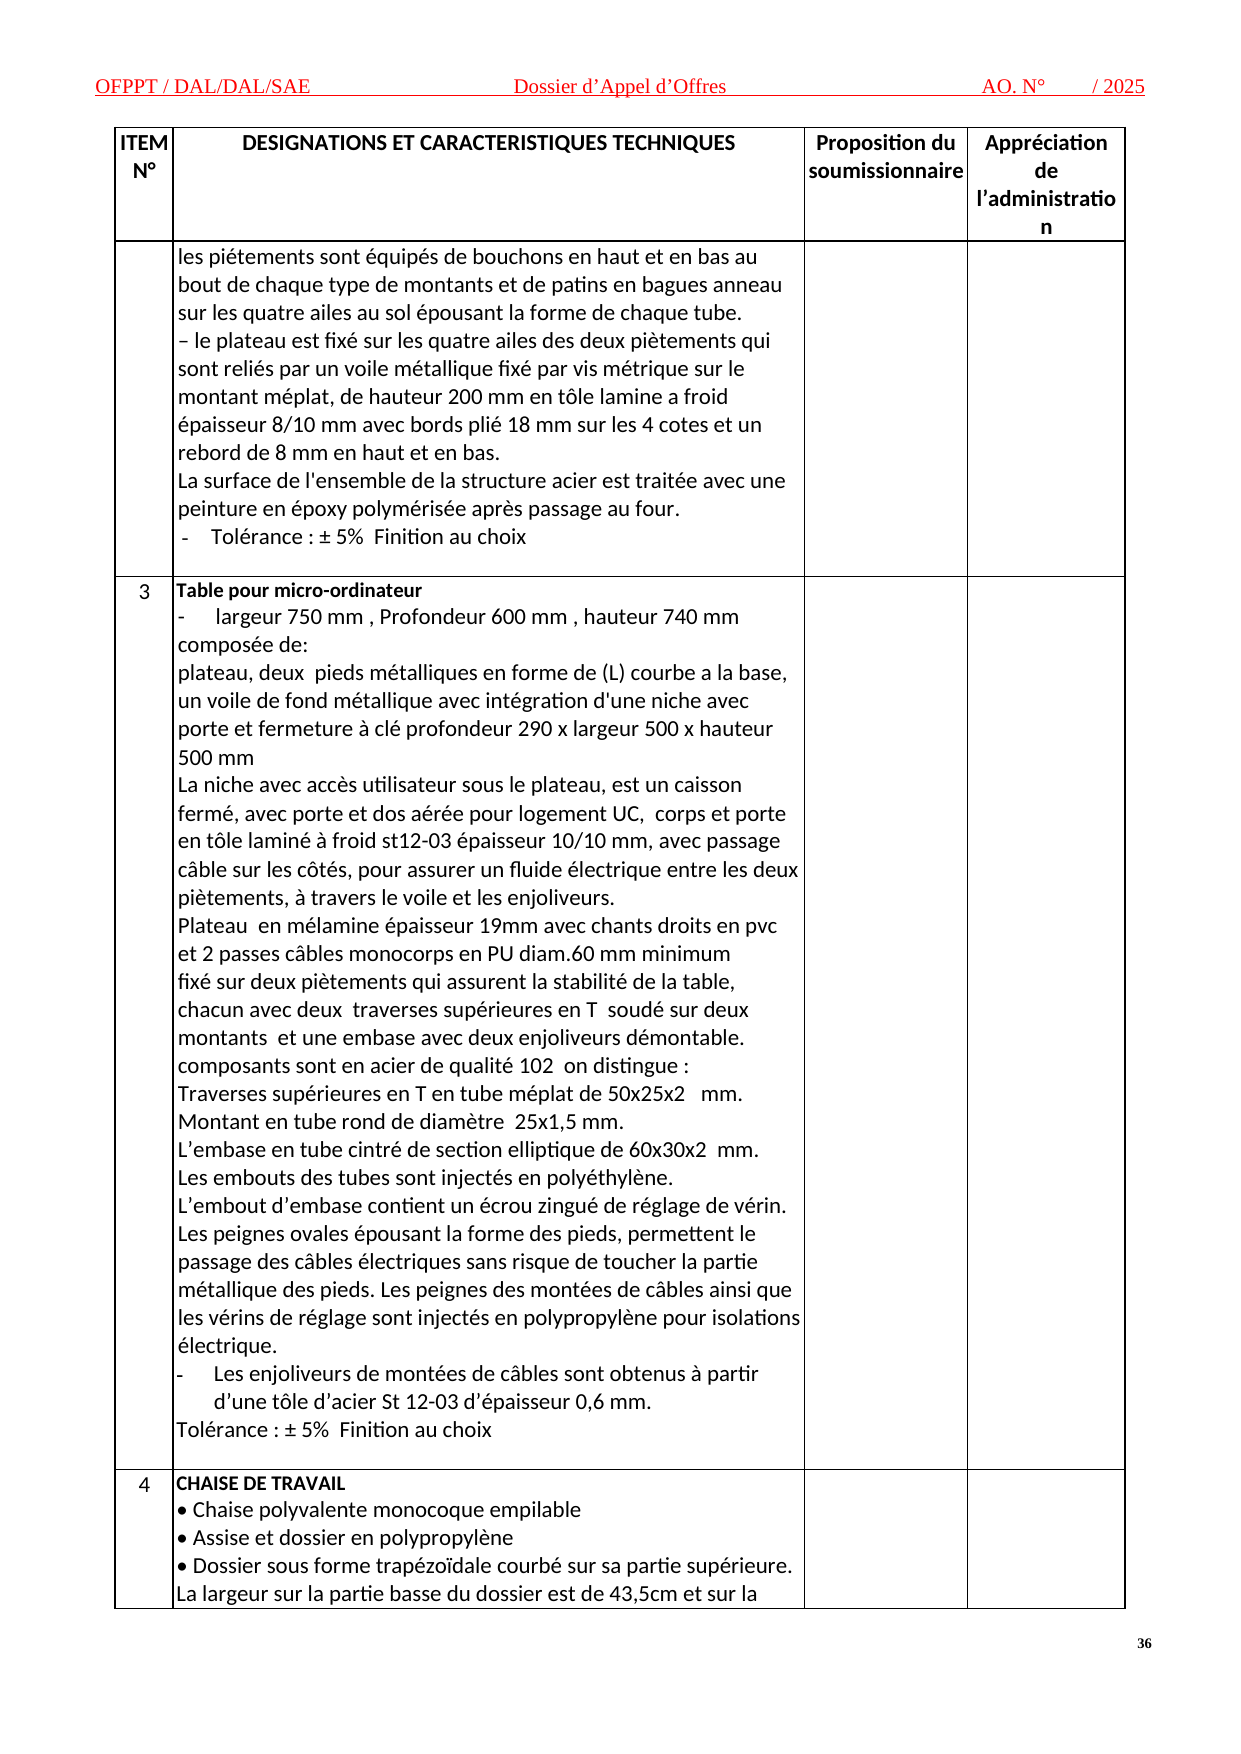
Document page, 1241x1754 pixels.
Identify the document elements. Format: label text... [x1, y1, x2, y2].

table_header DESIGNATIONS ET CARACTERISTIQUES TECHNIQUES [174, 128, 804, 240]
table_header Proposition du soumissionnaire [805, 128, 967, 240]
table_cell [968, 242, 1124, 576]
table_cell [968, 1470, 1124, 1608]
table_cell [805, 577, 967, 1468]
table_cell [174, 1470, 804, 1608]
table_cell 2 [116, 242, 172, 576]
table_cell [805, 1470, 967, 1608]
table_cell [805, 242, 967, 576]
table_cell 3 [116, 577, 172, 1468]
table_cell 4 [116, 1470, 172, 1608]
table_cell Table pour micro-ordinateur - largeur 750 mm , Profondeur 600 mm , hauteur 740 mm composée de: plateau, deux pieds métalliques en forme de (L) courbe a la base, un voile de fond métallique avec intégration d'une niche avec porte et fermeture à clé profondeur 290 x largeur 500 x hauteur 500 mm La niche avec accès utilisateur sous le plateau, est un caisson fermé, avec porte et dos aérée pour logement UC, corps et porte en tôle laminé à froid st12-03 épaisseur 10/10 mm, avec passage câble sur les côtés, pour assurer un fluide électrique entre les deux piètements, à travers le voile et les enjoliveurs. Plateau en mélamine épaisseur 19mm avec chants droits en pvc et 2 passes câbles monocorps en PU diam.60 mm minimum fixé sur deux piètements qui assurent la stabilité de la table, chacun avec deux traverses supérieures en T soudé sur deux montants et une embase avec deux enjoliveurs démontable. composants sont en acier de qualité 102 on distingue : Traverses supérieures en T en tube méplat de 50x25x2 mm. Montant en tube rond de diamètre 25x1,5 mm. L’embase en tube cintré de section elliptique de 60x30x2 mm. Les embouts des tubes sont injectés en polyéthylène. L’embout d’embase contient un écrou zingué de réglage de vérin. Les peignes ovales épousant la forme des pieds, permettent le passage des câbles électriques sans risque de toucher la partie métallique des pieds. Les peignes des montées de câbles ainsi que les vérins de réglage sont injectés en polypropylène pour isolations électrique. Les enjoliveurs de montées de câbles sont obtenus à partir d’une tôle d’acier St 12-03 d’épaisseur 0,6 mm. Tolérance : ± 5% Finition au choix [174, 577, 804, 1468]
table_cell [968, 577, 1124, 1468]
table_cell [174, 242, 804, 576]
table_header Appréciation de l’administration [968, 128, 1124, 240]
table_header ITEM N° [116, 128, 172, 240]
